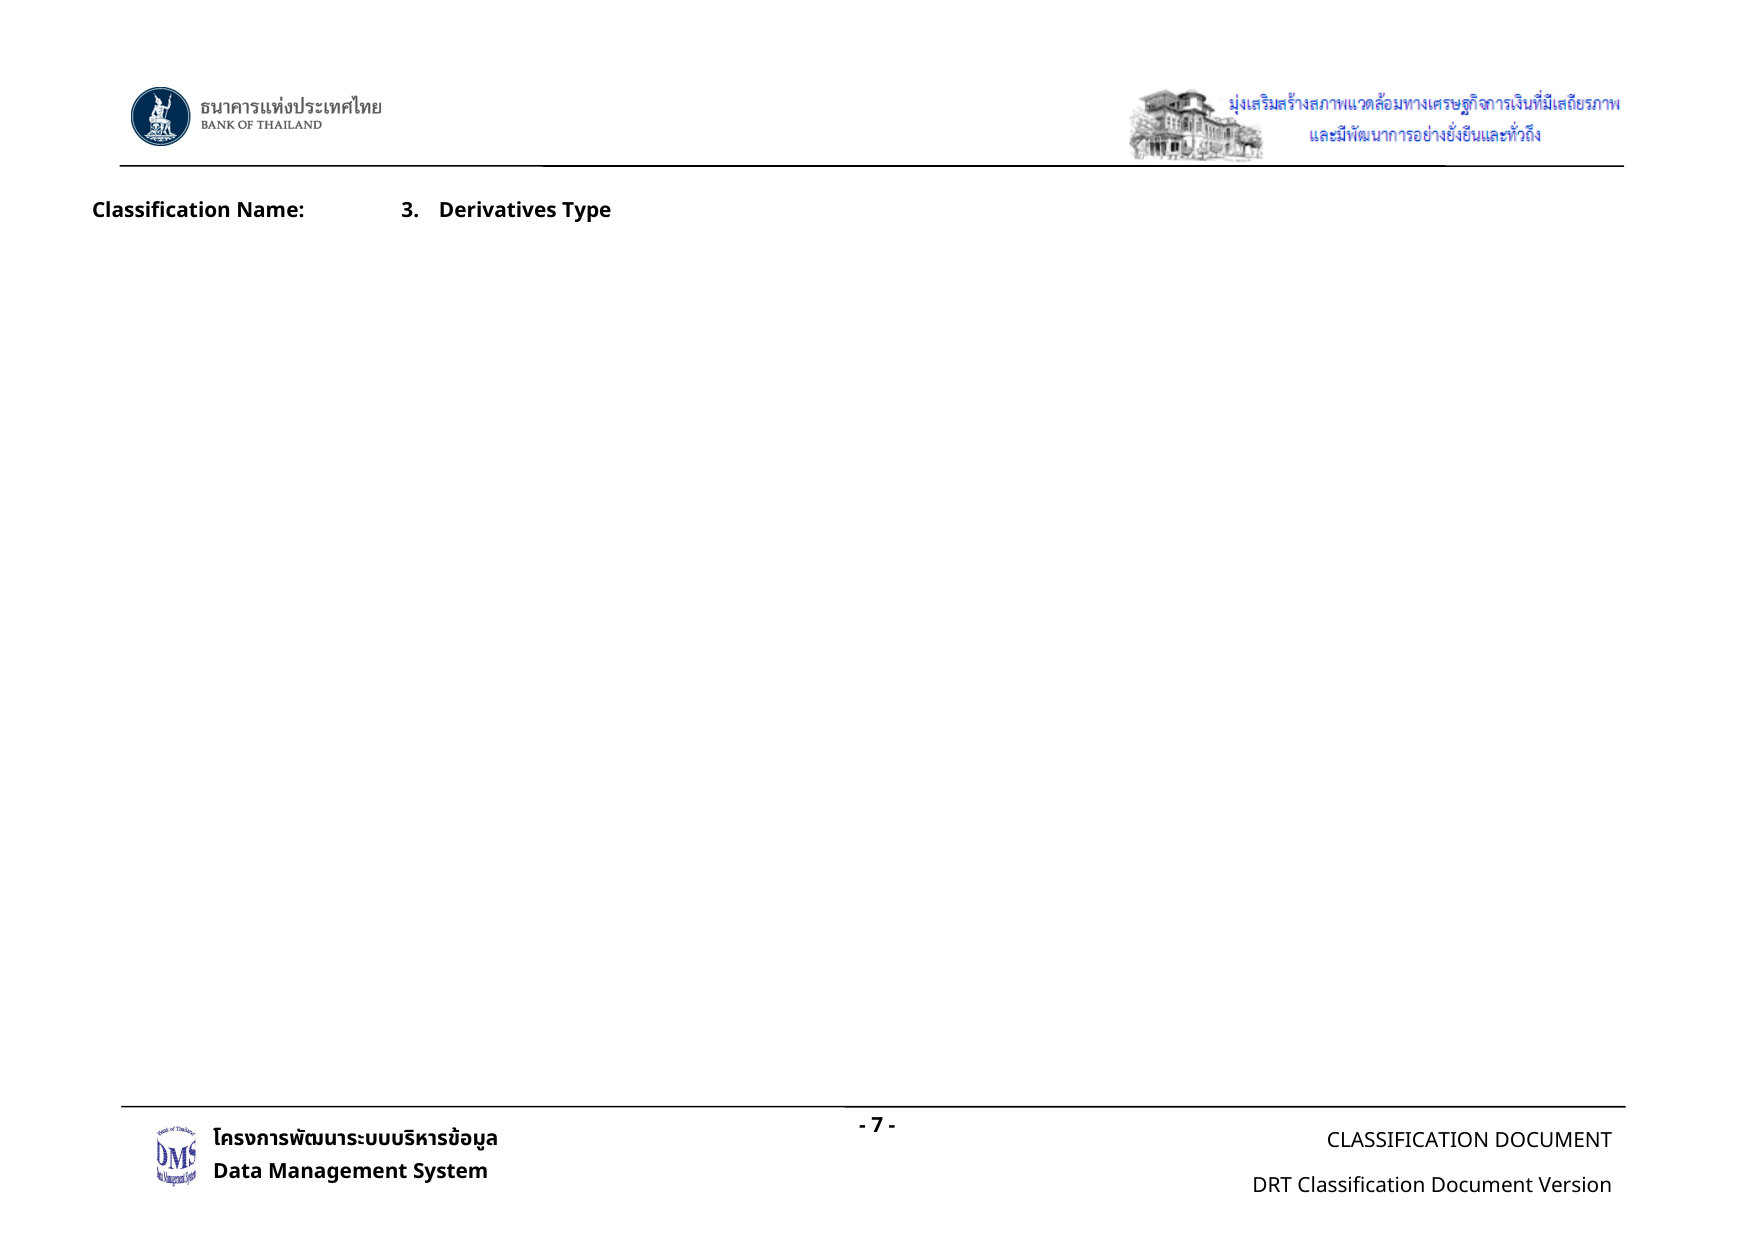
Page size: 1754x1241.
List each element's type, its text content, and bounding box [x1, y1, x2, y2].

table_header Classification Name: [92, 196, 401, 244]
table_header Derivatives Type [401, 196, 1623, 244]
picture [1128, 85, 1624, 165]
picture [155, 1122, 199, 1189]
picture [120, 77, 388, 153]
